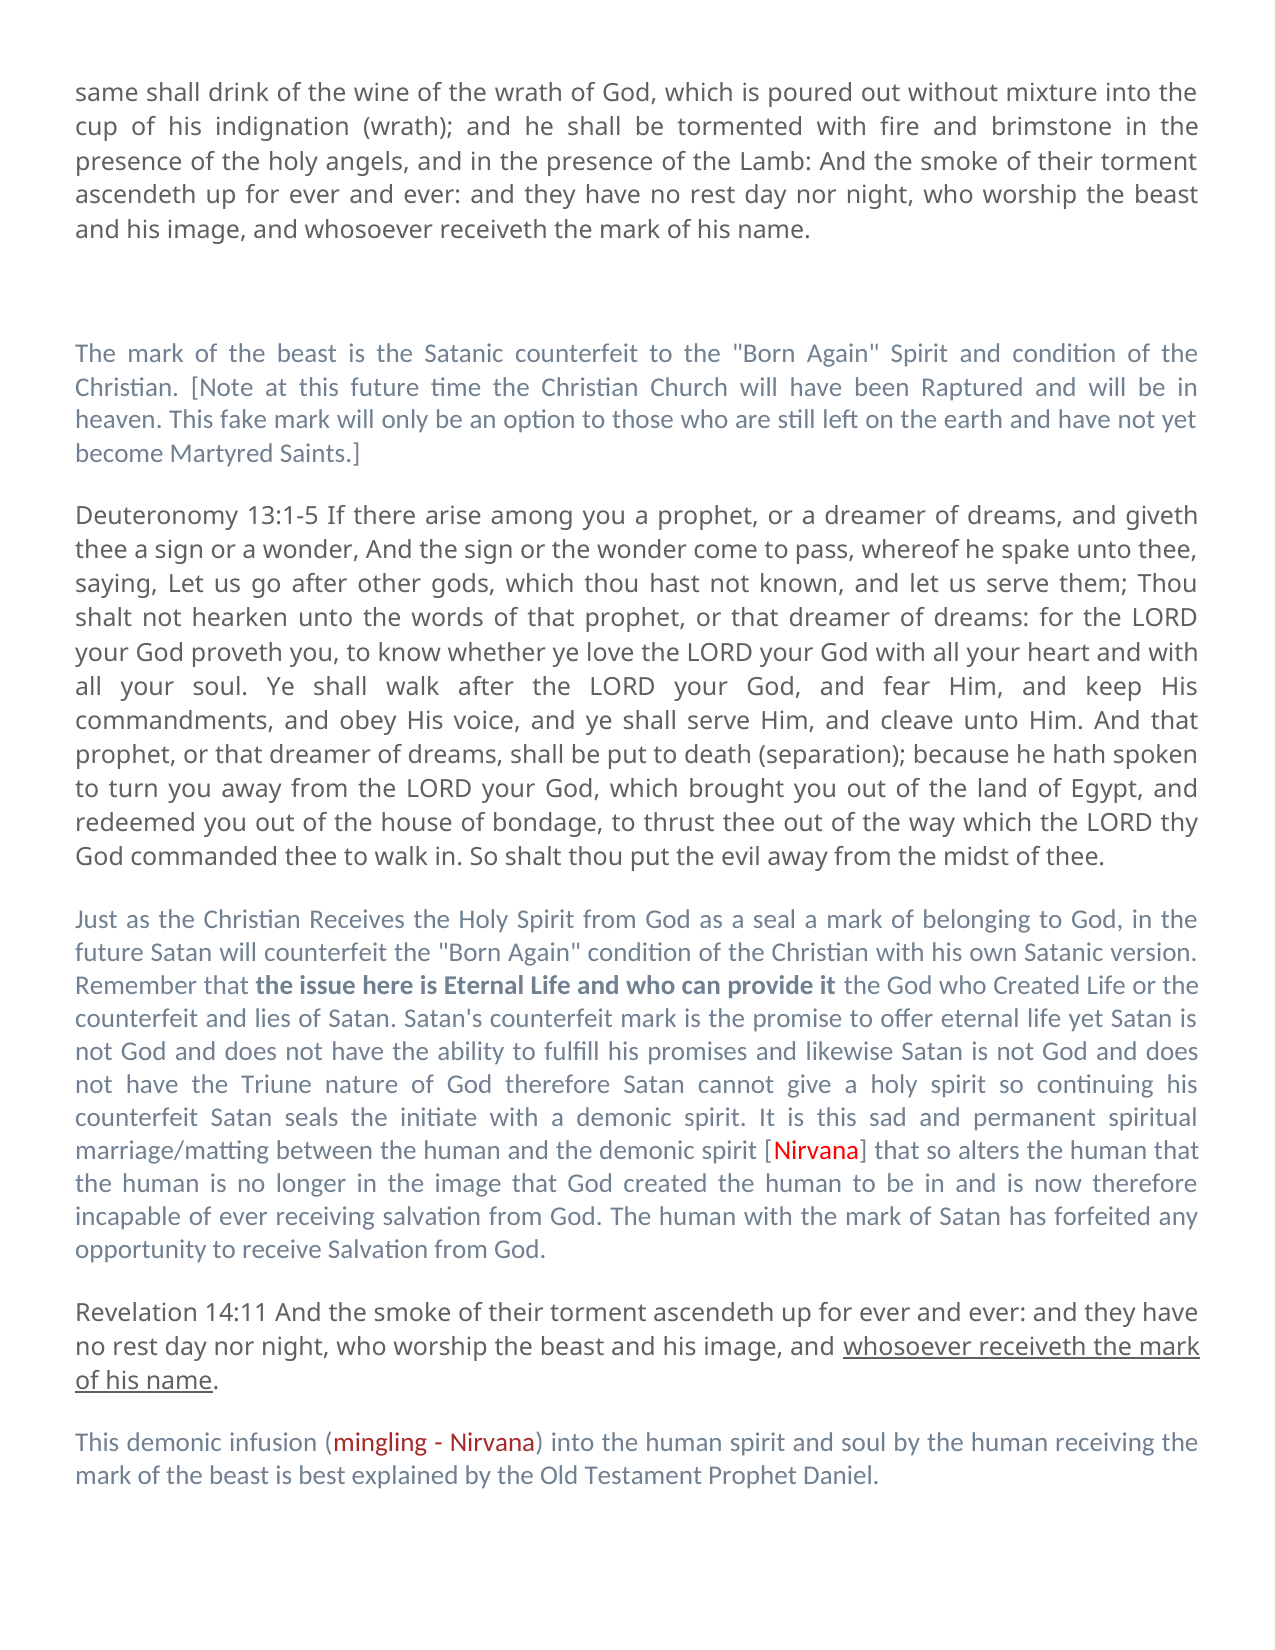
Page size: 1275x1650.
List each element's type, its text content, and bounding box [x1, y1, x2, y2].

text Deuteronomy 13:1-5 If there arise among you a prophet, or a dreamer of dreams, and giveth thee a sign or a wonder, And the sign or the wonder come to pass, whereof he spake unto thee, saying, Let us go after other gods, which thou hast not known, and let us serve them; Thou shalt not hearken unto the words of that prophet, or that dreamer of dreams: for the LORD your God proveth you, to know whether ye love the LORD your God with all your heart and with all your soul. Ye shall walk after the LORD your God, and fear Him, and keep His commandments, and obey His voice, and ye shall serve Him, and cleave unto Him. And that prophet, or that dreamer of dreams, shall be put to death (separation); because he hath spoken to turn you away from the LORD your God, which brought you out of the land of Egypt, and redeemed you out of the house of bondage, to thrust thee out of the way which the LORD thy God commanded thee to walk in. So shalt thou put the evil away from the midst of thee. [75, 498, 1200, 873]
text The mark of the beast is the Satanic counterfeit to the "Born Again" Spirit and condition of the Christian. [Note at this future time the Christian Church will have been Raptured and will be in heaven. This fake mark will only be an option to those who are still left on the earth and have not yet become Martyred Saints.] [75, 337, 1200, 469]
text Just as the Christian Receives the Holy Spirit from God as a seal a mark of belonging to God, in the future Satan will counterfeit the "Born Again" condition of the Christian with his own Satanic version. Remember that the issue here is Eternal Life and who can provide it the God who Created Life or the counterfeit and lies of Satan. Satan's counterfeit mark is the promise to offer eternal life yet Satan is not God and does not have the ability to fulfill his promises and likewise Satan is not God and does not have the Triune nature of God therefore Satan cannot give a holy spirit so continuing his counterfeit Satan seals the initiate with a demonic spirit. It is this sad and permanent spiritual marriage/matting between the human and the demonic spirit [Nirvana] that so alters the human that the human is no longer in the image that God created the human to be in and is now therefore incapable of ever receiving salvation from God. The human with the mark of Satan has forfeited any opportunity to receive Salvation from God. [75, 902, 1200, 1265]
text Revelation 14:11 And the smoke of their torment ascendeth up for ever and ever: and they have no rest day nor night, who worship the beast and his image, and whosoever receiveth the mark of his name. [75, 1294, 1200, 1396]
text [75, 75, 1200, 245]
text This demonic infusion (mingling - Nirvana) into the human spirit and soul by the human receiving the mark of the beast is best explained by the Old Testament Prophet Daniel. [75, 1426, 1200, 1492]
